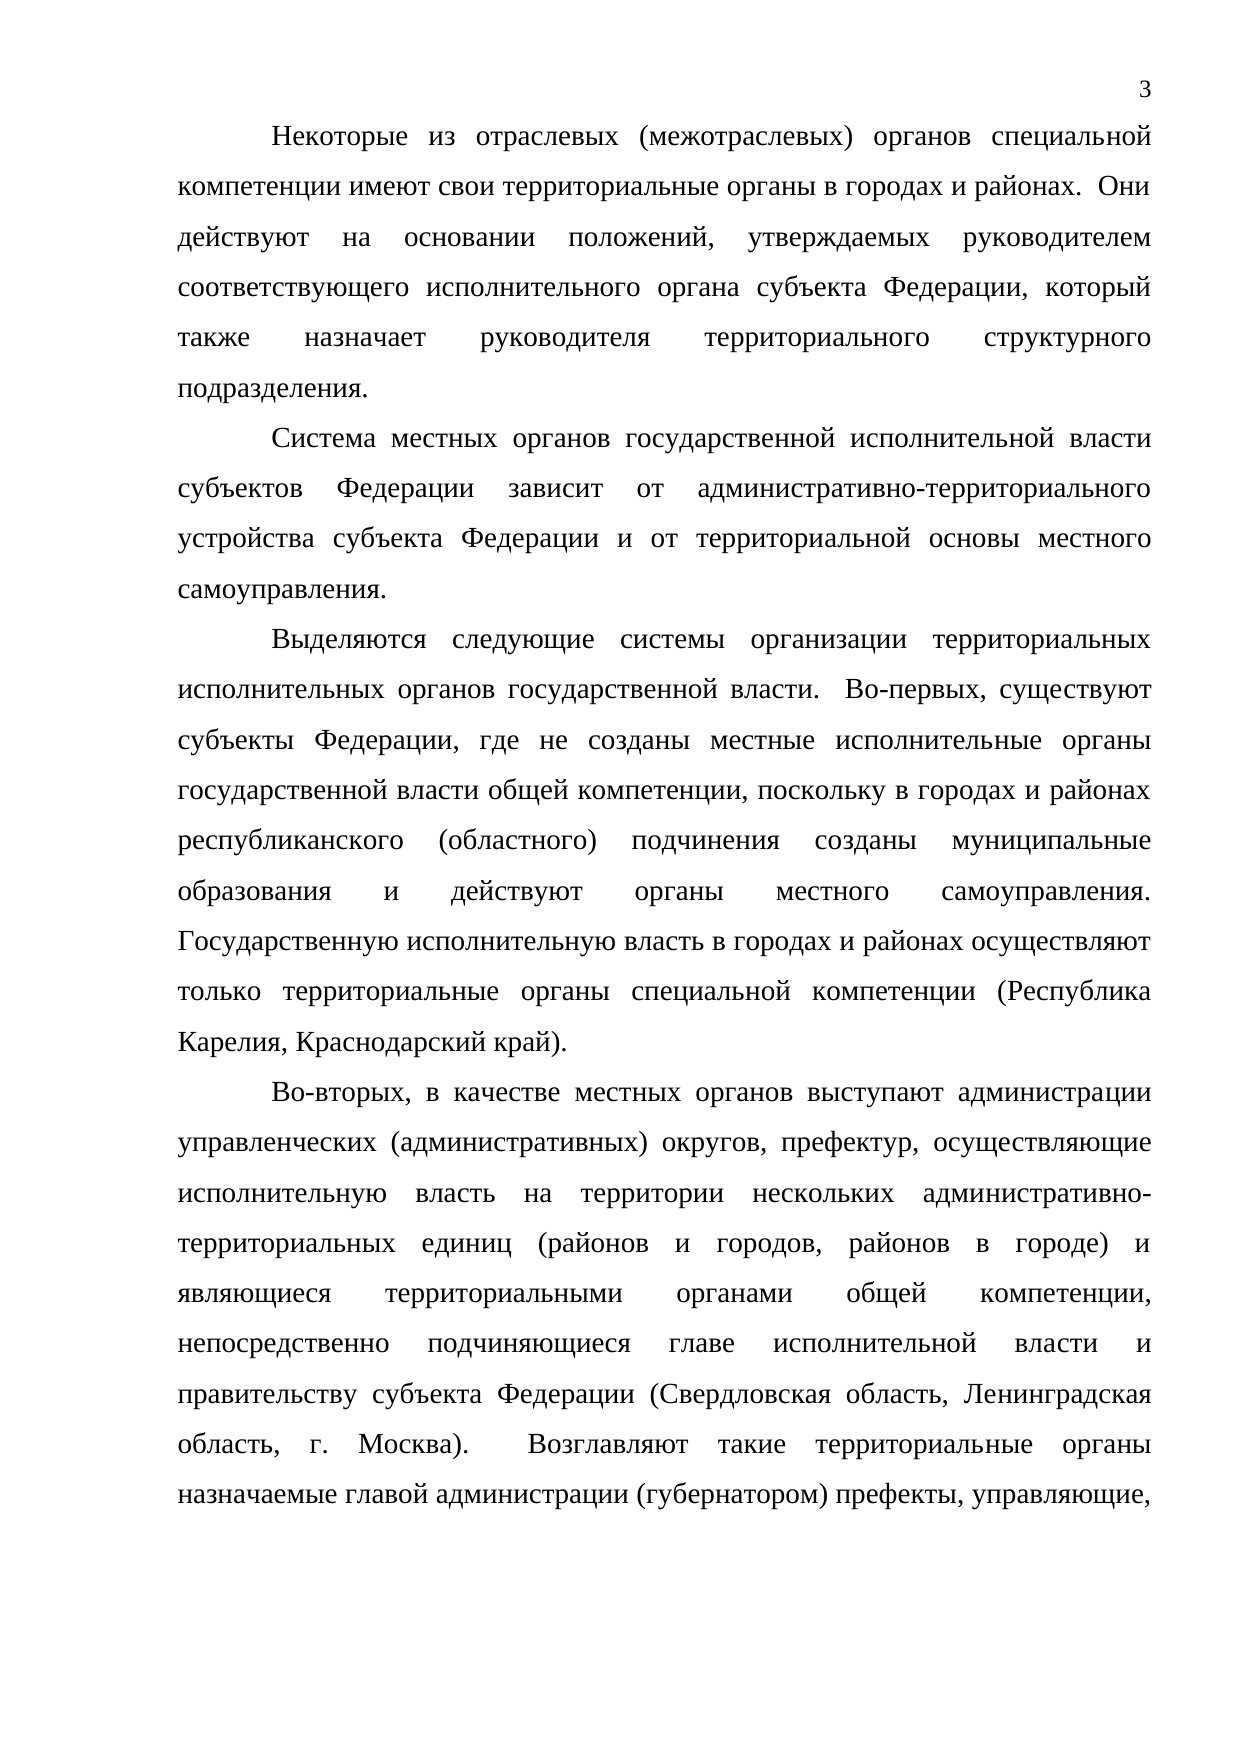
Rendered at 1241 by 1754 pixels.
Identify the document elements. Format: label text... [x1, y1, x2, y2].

text Некоторые из отраслевых (межотраслевых) органов специальной компетенции имеют свои территориальные органы в городах и районах. Они действуют на основании положений, утверждаемых руководителем соответствующего исполнительного органа субъекта Федерации, который также назначает руководителя территориального структурного подразделения. [177, 118, 1152, 403]
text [177, 1074, 1152, 1510]
text Выделяются следующие системы организации территориальных исполнительных органов государственной власти. Во-первых, существуют субъекты Федерации, где не созданы местные исполнительные органы государственной власти общей компетенции, поскольку в городах и районах республиканского (областного) подчинения созданы муниципальные образования и действуют органы местного самоуправления. Государственную исполнительную власть в городах и районах осуществляют только территориальные органы специальной компетенции (Республика Карелия, Краснодарский край). [177, 621, 1152, 1057]
text Система местных органов государственной исполнительной власти субъектов Федерации зависит от административно-территориального устройства субъекта Федерации и от территориальной основы местного самоуправления. [177, 420, 1152, 604]
